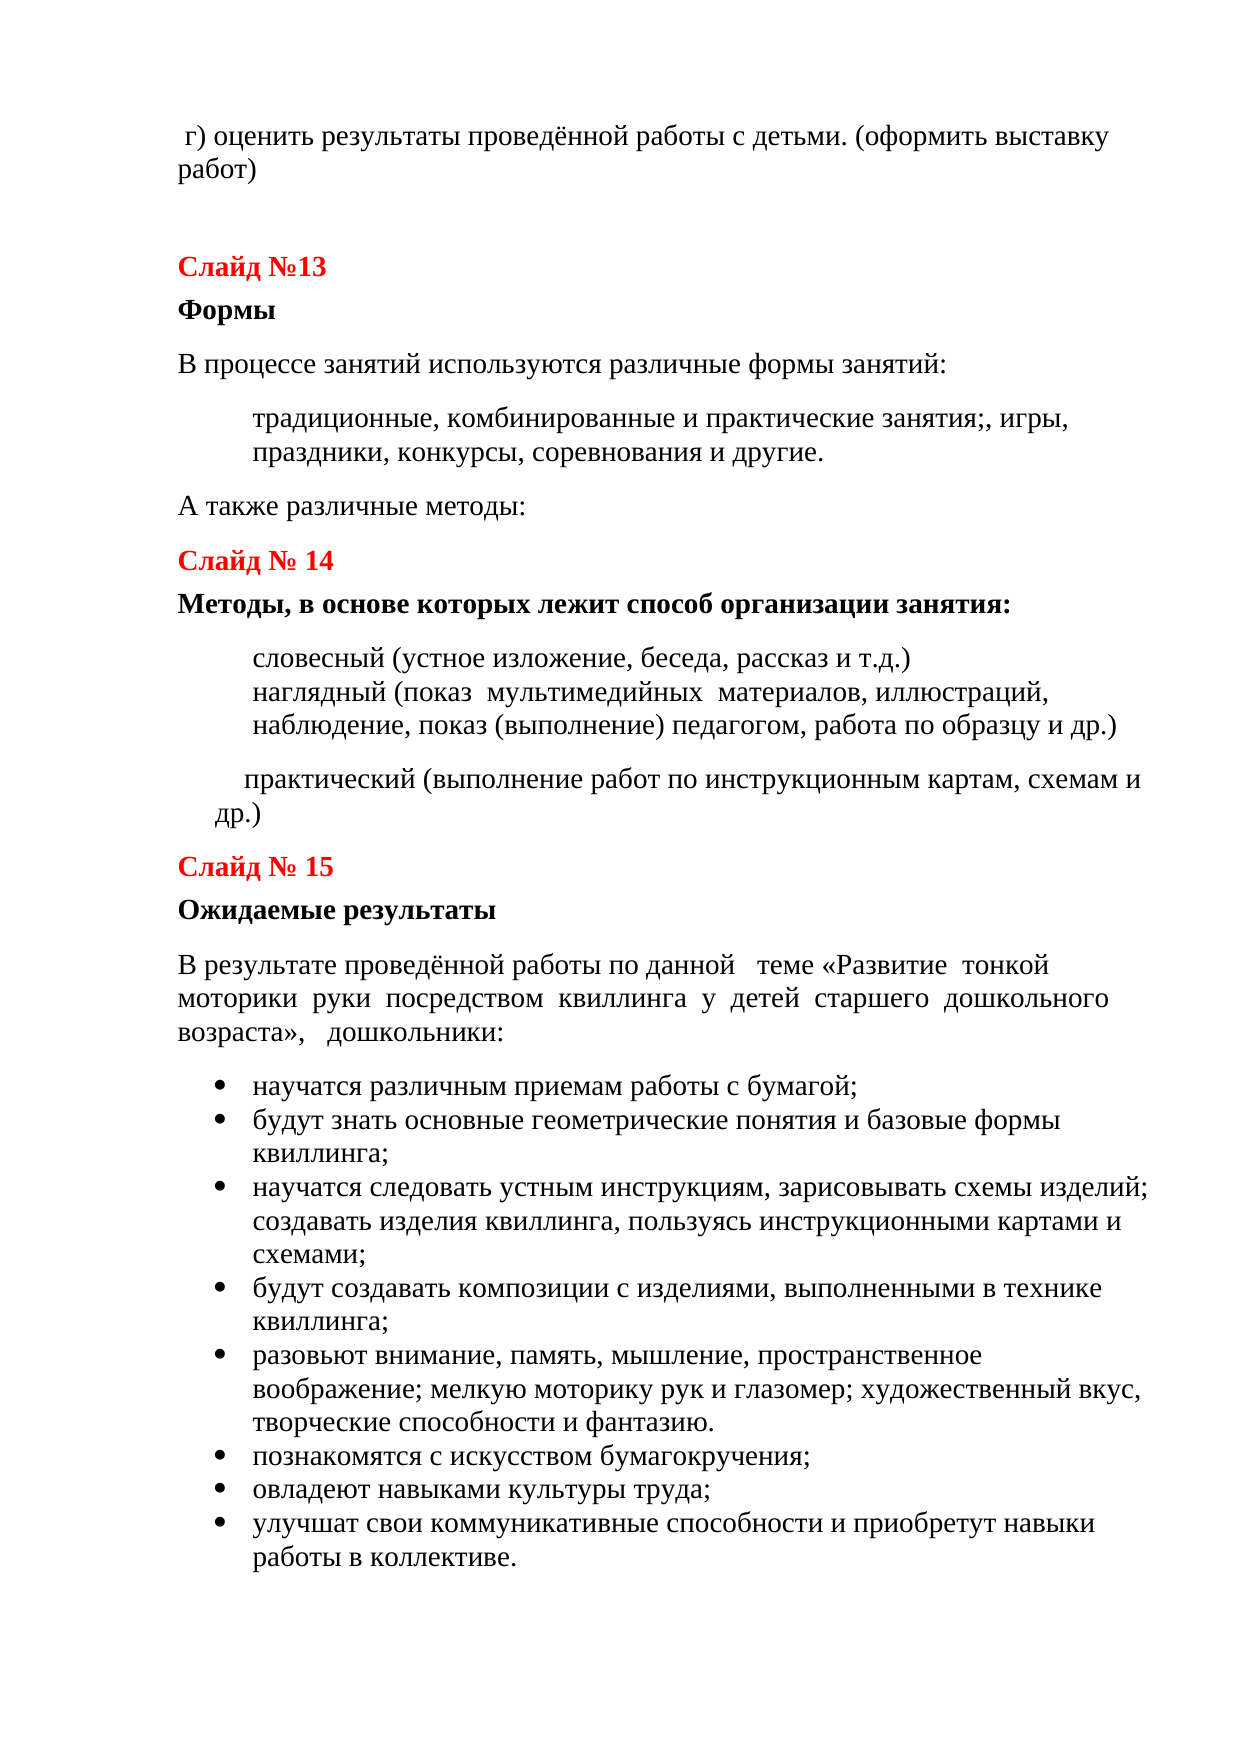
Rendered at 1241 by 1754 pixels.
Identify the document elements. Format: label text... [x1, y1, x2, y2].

text Формы [177, 292, 1152, 325]
list улучшат свои коммуникативные способности и приобретут навыки работы в коллективе. [215, 1505, 1152, 1572]
text Слайд № 14 [177, 543, 1152, 576]
text Методы, в основе которых лежит способ организации занятия: [177, 586, 1152, 619]
list овладеют навыками культуры труда; [215, 1471, 1152, 1505]
list традиционные, комбинированные и практические занятия;, игры, праздники, конкурсы, соревнования и другие. [252, 401, 1152, 468]
list будут создавать композиции с изделиями, выполненными в технике квиллинга; [215, 1270, 1152, 1337]
text г) оценить результаты проведённой работы с детьми. (оформить выставку работ) [177, 118, 1152, 185]
list познакомятся с искусством бумагокручения; [215, 1438, 1152, 1471]
text Слайд №13 [177, 249, 1152, 282]
text Слайд № 15 [177, 849, 1152, 883]
list будут знать основные геометрические понятия и базовые формы квиллинга; [215, 1102, 1152, 1169]
text Ожидаемые результаты [177, 892, 1152, 926]
list разовьют внимание, память, мышление, пространственное воображение; мелкую моторику рук и глазомер; художественный вкус, творческие способности и фантазию. [215, 1337, 1152, 1438]
text практический (выполнение работ по инструкционным картам, схемам и др.) [215, 762, 1152, 829]
text А также различные методы: [177, 488, 1152, 522]
text В процессе занятий используются различные формы занятий: [177, 346, 1152, 380]
list научатся следовать устным инструкциям, зарисовывать схемы изделий; создавать изделия квиллинга, пользуясь инструкционными картами и схемами; [215, 1169, 1152, 1270]
list наглядный (показ мультимедийных материалов, иллюстраций, наблюдение, показ (выполнение) педагогом, работа по образцу и др.) [252, 674, 1152, 741]
list научатся различным приемам работы с бумагой; [215, 1068, 1152, 1102]
list словесный (устное изложение, беседа, рассказ и т.д.) [252, 640, 1152, 674]
text В результате проведённой работы по данной теме «Развитие тонкой моторики руки посредством квиллинга у детей старшего дошкольного возраста», дошкольники: [177, 947, 1152, 1047]
